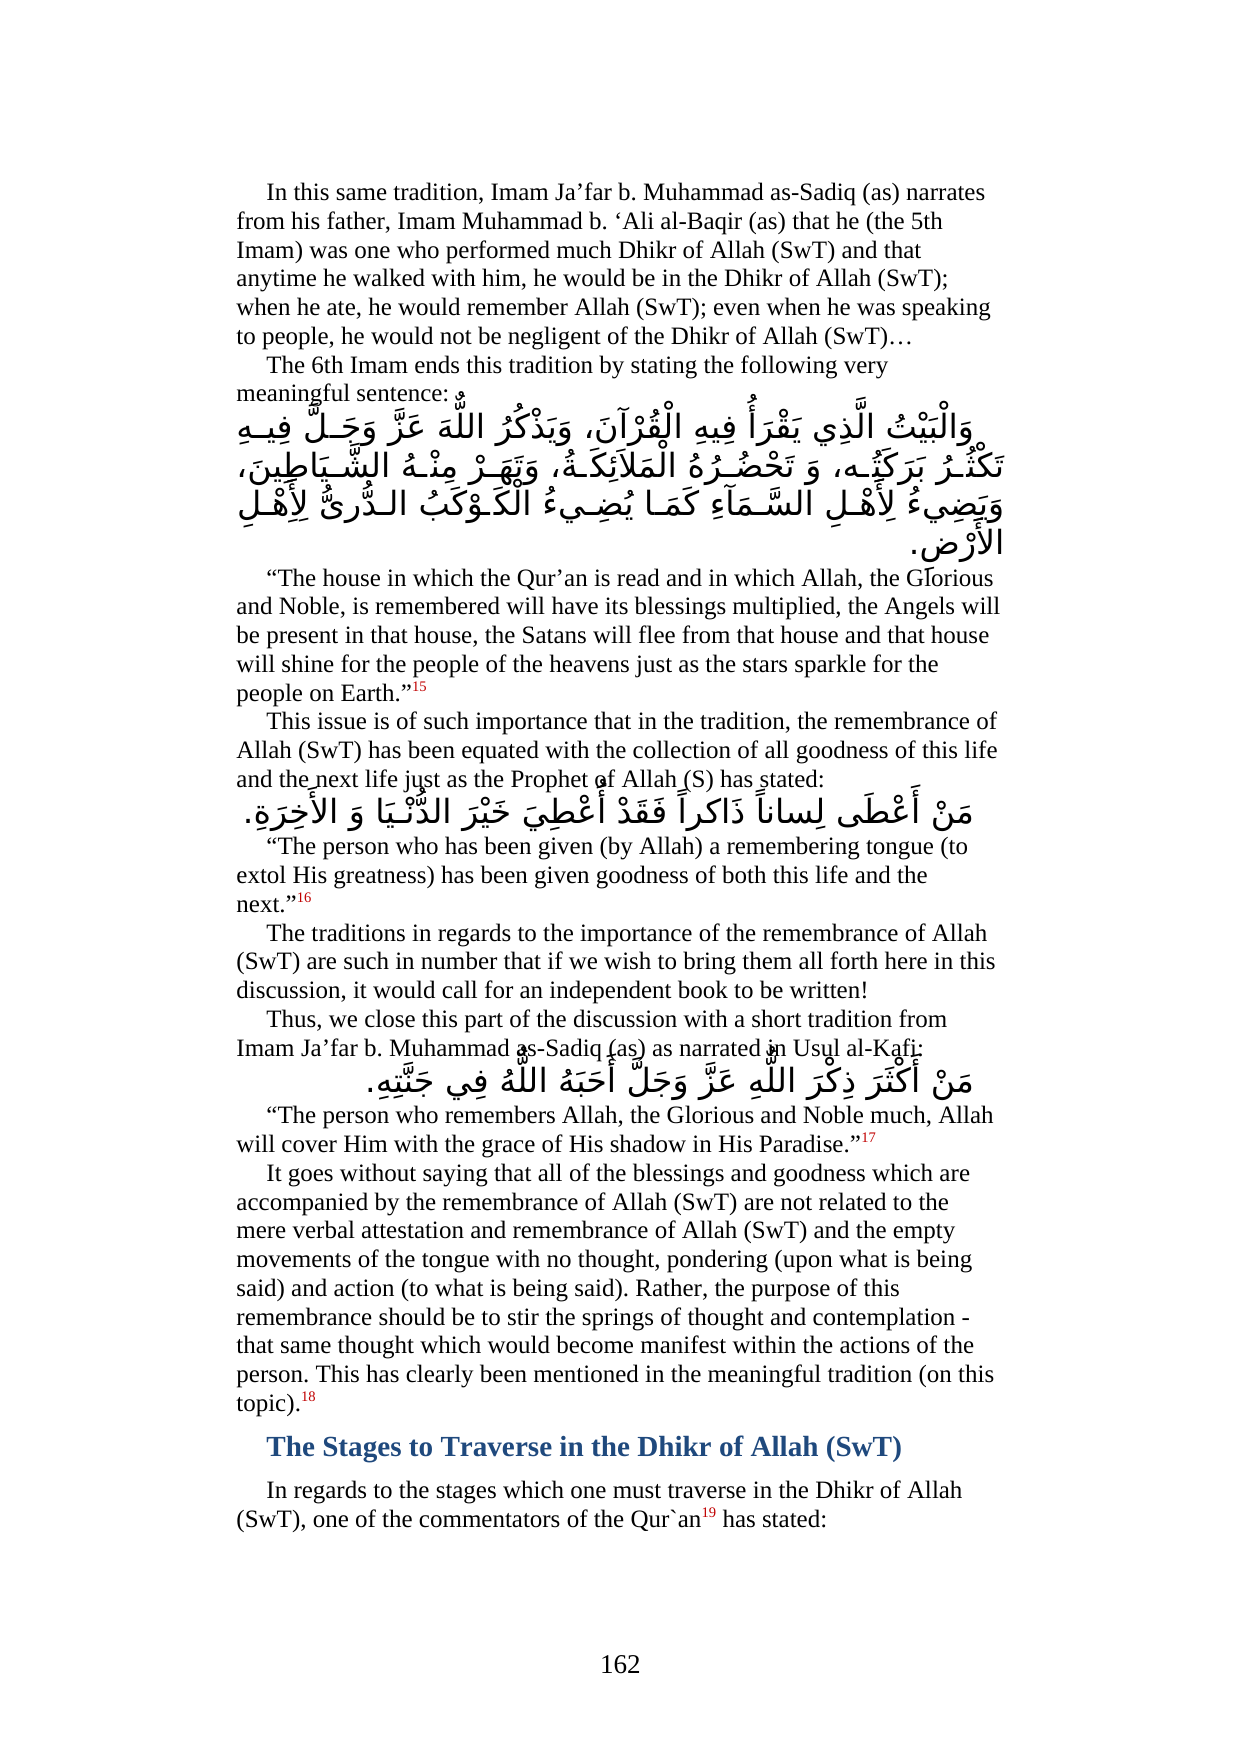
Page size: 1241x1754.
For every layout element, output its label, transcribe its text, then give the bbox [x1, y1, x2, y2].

text “The person who has been given (by Allah) a remembering tongue (to extol His greatness) has been given goodness of both this life and the next.”16 [236, 831, 1004, 918]
text Thus, we close this part of the discussion with a short tradition from Imam Ja’far b. Muhammad as-Sadiq (as) as narrated in Usul al-Kafi: [236, 1004, 1004, 1061]
text The 6th Imam ends this tradition by stating the following very meaningful sentence: [236, 350, 1004, 407]
text “The house in which the Qur’an is read and in which Allah, the Glorious and Noble, is remembered will have its blessings multiplied, the Angels will be present in that house, the Satans will flee from that house and that house will shine for the people of the heavens just as the stars sparkle for the people on Earth.”15 [236, 563, 1004, 706]
subtitle The Stages to Traverse in the Dhikr of Allah (SwT) [236, 1429, 1004, 1463]
text مَنْ أَعْطَى لِساناً ذَاكراً فَقَدْ أَُعْطِيَ خَيْرَ الدُّنْـيَا وَ الأَخِرَةِ. [236, 793, 1004, 831]
text وَالْبَيْتُ الَّذِي يَقْرَأُ فِيهِ الْقُرْآنَ، وَيَذْكُرُ اللٌّهَ عَزَّ وَجَلَّ فِيهِ تَكْثُرُ بَرَكَتُه، وَ تَحْضُرُهُ الْمَلاَئِكَةُ، وَتَهَرْ مِنْهُ الشَّيَاطِينَ، وَيَضِيءُ لِأَََهْلِ السَّمَآءِ كَمَا يُضِيءُ الْكَوْكَبُ الدُّرىُّ لِأََِهْلِ الأََرْضِ. [236, 407, 1004, 563]
text This issue is of such importance that in the tradition, the remembrance of Allah (SwT) has been equated with the collection of all goodness of this life and the next life just as the Prophet of Allah (S) has stated: [236, 706, 1004, 793]
text In this same tradition, Imam Ja’far b. Muhammad as-Sadiq (as) narrates from his father, Imam Muhammad b. ‘Ali al-Baqir (as) that he (the 5th Imam) was one who performed much Dhikr of Allah (SwT) and that anytime he walked with him, he would be in the Dhikr of Allah (SwT); when he ate, he would remember Allah (SwT); even when he was speaking to people, he would not be negligent of the Dhikr of Allah (SwT)… [236, 177, 1004, 350]
text It goes without saying that all of the blessings and goodness which are accompanied by the remembrance of Allah (SwT) are not related to the mere verbal attestation and remembrance of Allah (SwT) and the empty movements of the tongue with no thought, pondering (upon what is being said) and action (to what is being said). Rather, the purpose of this remembrance should be to stir the springs of thought and contemplation - that same thought which would become manifest within the actions of the person. This has clearly been mentioned in the meaningful tradition (on this topic).18 [236, 1158, 1004, 1417]
text The traditions in regards to the importance of the remembrance of Allah (SwT) are such in number that if we wish to bring them all forth here in this discussion, it would call for an independent book to be written! [236, 918, 1004, 1004]
text “The person who remembers Allah, the Glorious and Noble much, Allah will cover Him with the grace of His shadow in His Paradise.”17 [236, 1100, 1004, 1158]
text In regards to the stages which one must traverse in the Dhikr of Allah (SwT), one of the commentators of the Qur`an19 has stated: [236, 1475, 1004, 1533]
text مَنْ أَكْثَرَ ذِكْرَ اللٌّهِ عَزَّ وَجَلَّ أَحَبَهُ اللٌّهُ فِي جَنَّتِهِ. [236, 1061, 1004, 1100]
